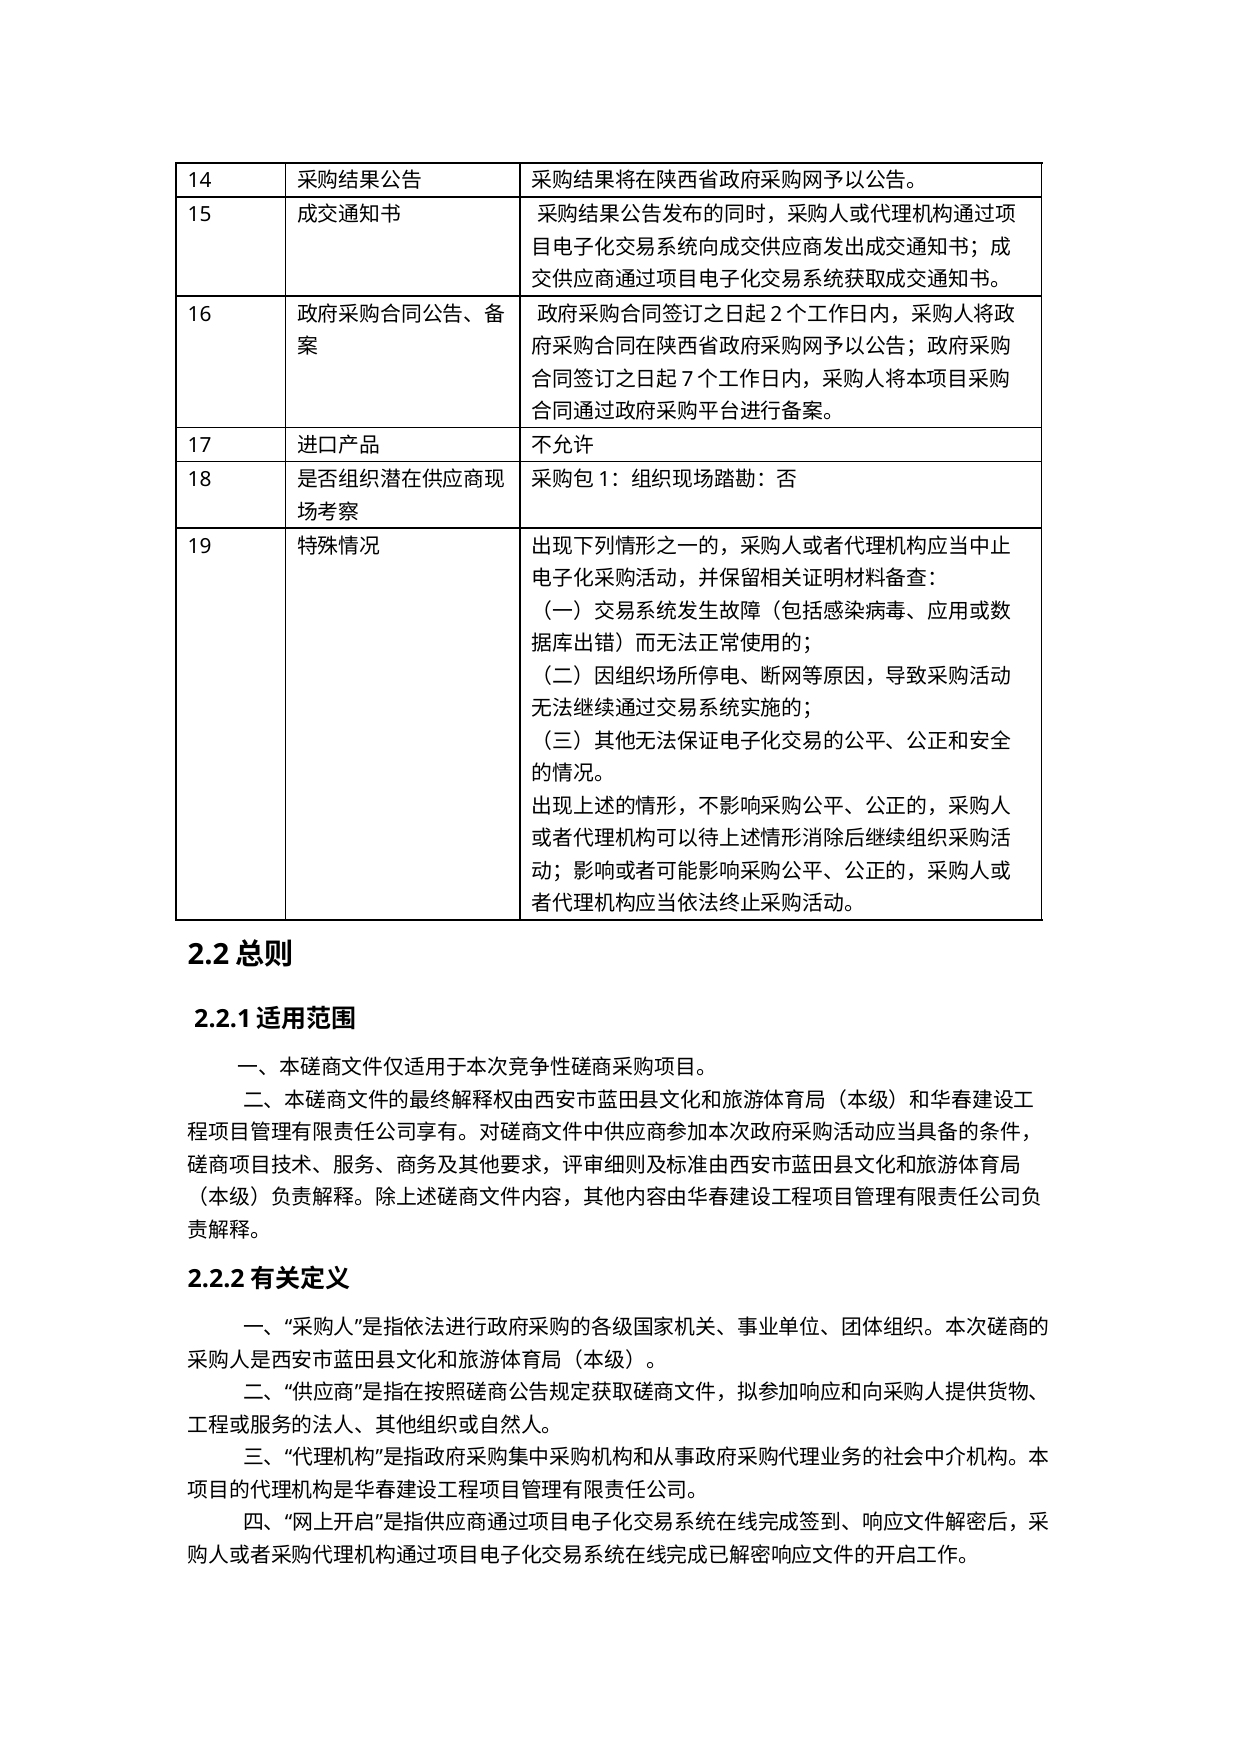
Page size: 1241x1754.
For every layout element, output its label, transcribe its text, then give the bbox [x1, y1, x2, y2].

table_cell 采购结果将在陕西省政府采购网予以公告。 [521, 164, 1041, 196]
text 三、“代理机构”是指政府采购集中采购机构和从事政府采购代理业务的社会中介机构。本项目的代理机构是华春建设工程项目管理有限责任公司。 [187, 1440, 1053, 1505]
table_cell 是否组织潜在供应商现场考察 [286, 462, 519, 527]
table_cell 19 [177, 529, 285, 919]
table_cell 18 [177, 462, 285, 527]
table_cell 16 [177, 297, 285, 427]
text 一、“采购人”是指依法进行政府采购的各级国家机关、事业单位、团体组织。本次磋商的采购人是西安市蓝田县文化和旅游体育局（本级）。 [187, 1310, 1053, 1375]
table_cell 政府采购合同签订之日起2个工作日内，采购人将政府采购合同在陕西省政府采购网予以公告；政府采购合同签订之日起7个工作日内，采购人将本项目采购合同通过政府采购平台进行备案。 [521, 297, 1041, 427]
table_cell 14 [177, 164, 285, 196]
text 一、本磋商文件仅适用于本次竞争性磋商采购项目。 [187, 1050, 1053, 1083]
table_cell 采购包1：组织现场踏勘：否 [521, 462, 1041, 527]
text 二、本磋商文件的最终解释权由西安市蓝田县文化和旅游体育局（本级）和华春建设工程项目管理有限责任公司享有。对磋商文件中供应商参加本次政府采购活动应当具备的条件，磋商项目技术、服务、商务及其他要求，评审细则及标准由西安市蓝田县文化和旅游体育局（本级）负责解释。除上述磋商文件内容，其他内容由华春建设工程项目管理有限责任公司负责解释。 [187, 1083, 1053, 1245]
table_cell 不允许 [521, 428, 1041, 461]
table_cell 成交通知书 [286, 198, 519, 295]
table_cell 出现下列情形之一的，采购人或者代理机构应当中止电子化采购活动，并保留相关证明材料备查： （一）交易系统发生故障（包括感染病毒、应用或数据库出错）而无法正常使用的； （二）因组织场所停电、断网等原因，导致采购活动无法继续通过交易系统实施的； （三）其他无法保证电子化交易的公平、公正和安全的情况。 出现上述的情形，不影响采购公平、公正的，采购人或者代理机构可以待上述情形消除后继续组织采购活动；影响或者可能影响采购公平、公正的，采购人或者代理机构应当依法终止采购活动。 [521, 529, 1041, 919]
table_cell 进口产品 [286, 428, 519, 461]
text 四、“网上开启”是指供应商通过项目电子化交易系统在线完成签到、响应文件解密后，采购人或者采购代理机构通过项目电子化交易系统在线完成已解密响应文件的开启工作。 [187, 1505, 1053, 1570]
text 2.2.1适用范围 [187, 985, 1053, 1050]
table_cell 政府采购合同公告、备案 [286, 297, 519, 427]
text 2.2总则 [187, 920, 1053, 985]
table_cell 17 [177, 428, 285, 461]
table_cell 特殊情况 [286, 529, 519, 919]
text 2.2.2有关定义 [187, 1245, 1053, 1310]
text 二、“供应商”是指在按照磋商公告规定获取磋商文件，拟参加响应和向采购人提供货物、工程或服务的法人、其他组织或自然人。 [187, 1375, 1053, 1440]
table_cell 15 [177, 198, 285, 295]
table_cell 采购结果公告 [286, 164, 519, 196]
table_cell 采购结果公告发布的同时，采购人或代理机构通过项目电子化交易系统向成交供应商发出成交通知书；成交供应商通过项目电子化交易系统获取成交通知书。 [521, 198, 1041, 295]
